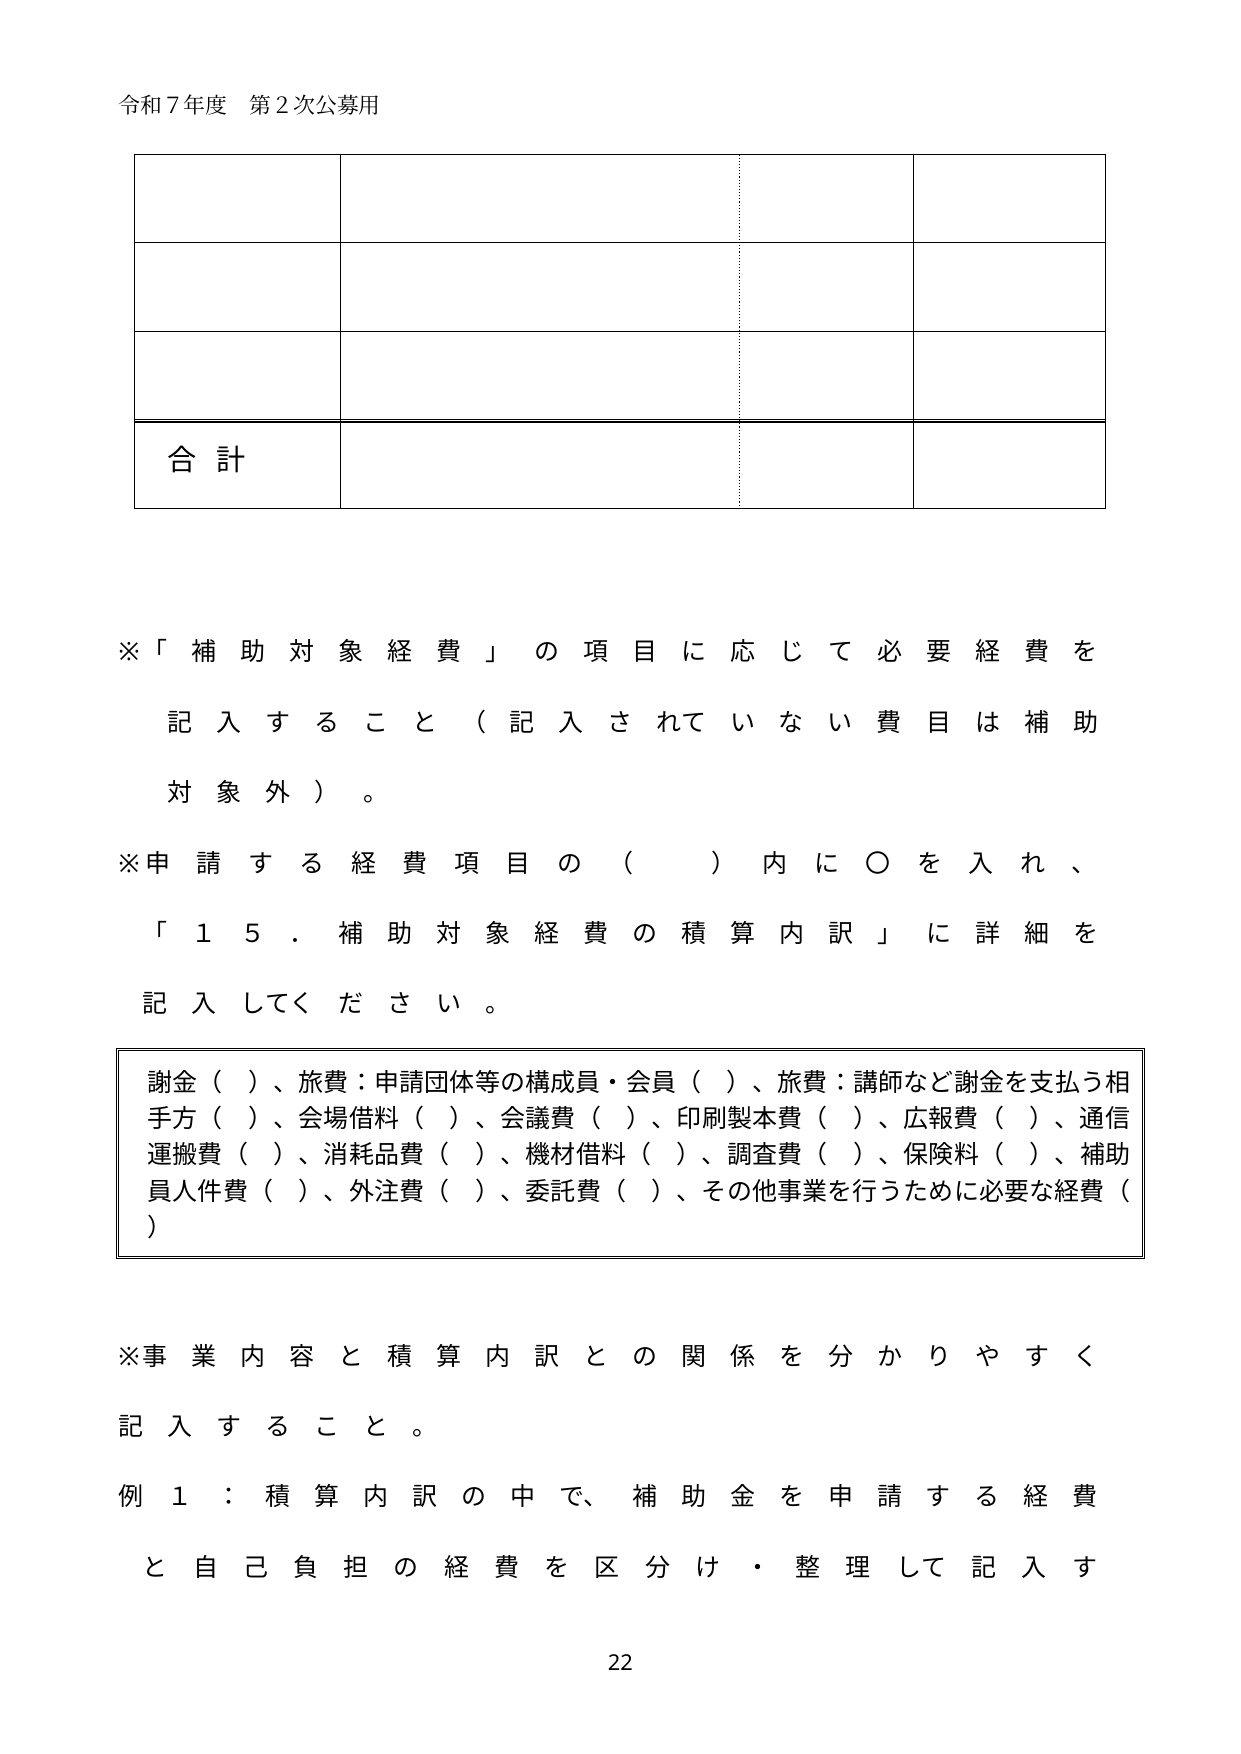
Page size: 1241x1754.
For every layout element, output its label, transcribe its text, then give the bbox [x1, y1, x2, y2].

table_cell [914, 332, 1105, 419]
table_header 謝金（ ）、旅費：申請団体等の構成員・会員（ ）、旅費：講師など謝金を支払う相手方（ ）、会場借料（ ）、会議費（ ）、印刷製本費（ ）、広報費（ ）、通信運搬費（ ）、消耗品費（ ）、機材借料（ ）、調査費（ ）、保険料（ ）、補助員人件費（ ）、外注費（ ）、委託費（ ）、その他事業を行うために必要な経費（ ） [119, 1051, 1142, 1256]
text ※申請する経費項目の（ ）内に〇を入れ、「１５．補助対象経費の積算内訳」に詳細を記入してください。 [118, 826, 1122, 1037]
text 例１：積算内訳の中で、補助金を申請する経費と自己負担の経費を区分け・整理して記入する。 [118, 1460, 1122, 1601]
table_cell [739, 243, 913, 331]
table_cell [135, 243, 340, 331]
table_cell [914, 423, 1105, 508]
table_cell [341, 423, 739, 508]
table_cell [135, 332, 340, 419]
table_cell [739, 423, 913, 508]
table_cell [914, 243, 1105, 331]
table_cell [914, 155, 1105, 242]
table_cell [341, 332, 739, 419]
text ※事業内容と積算内訳との関係を分かりやすく記入すること。 [118, 1319, 1122, 1460]
table_cell [341, 243, 739, 331]
text ※「補助対象経費」の項目に応じて必要経費を記入すること（記入されていない費目は補助対象外）。 [118, 615, 1122, 826]
table_cell [341, 155, 739, 242]
table_cell 合計 [135, 423, 340, 508]
table_cell [739, 155, 913, 242]
table_cell [135, 155, 340, 242]
table_cell [739, 332, 913, 419]
